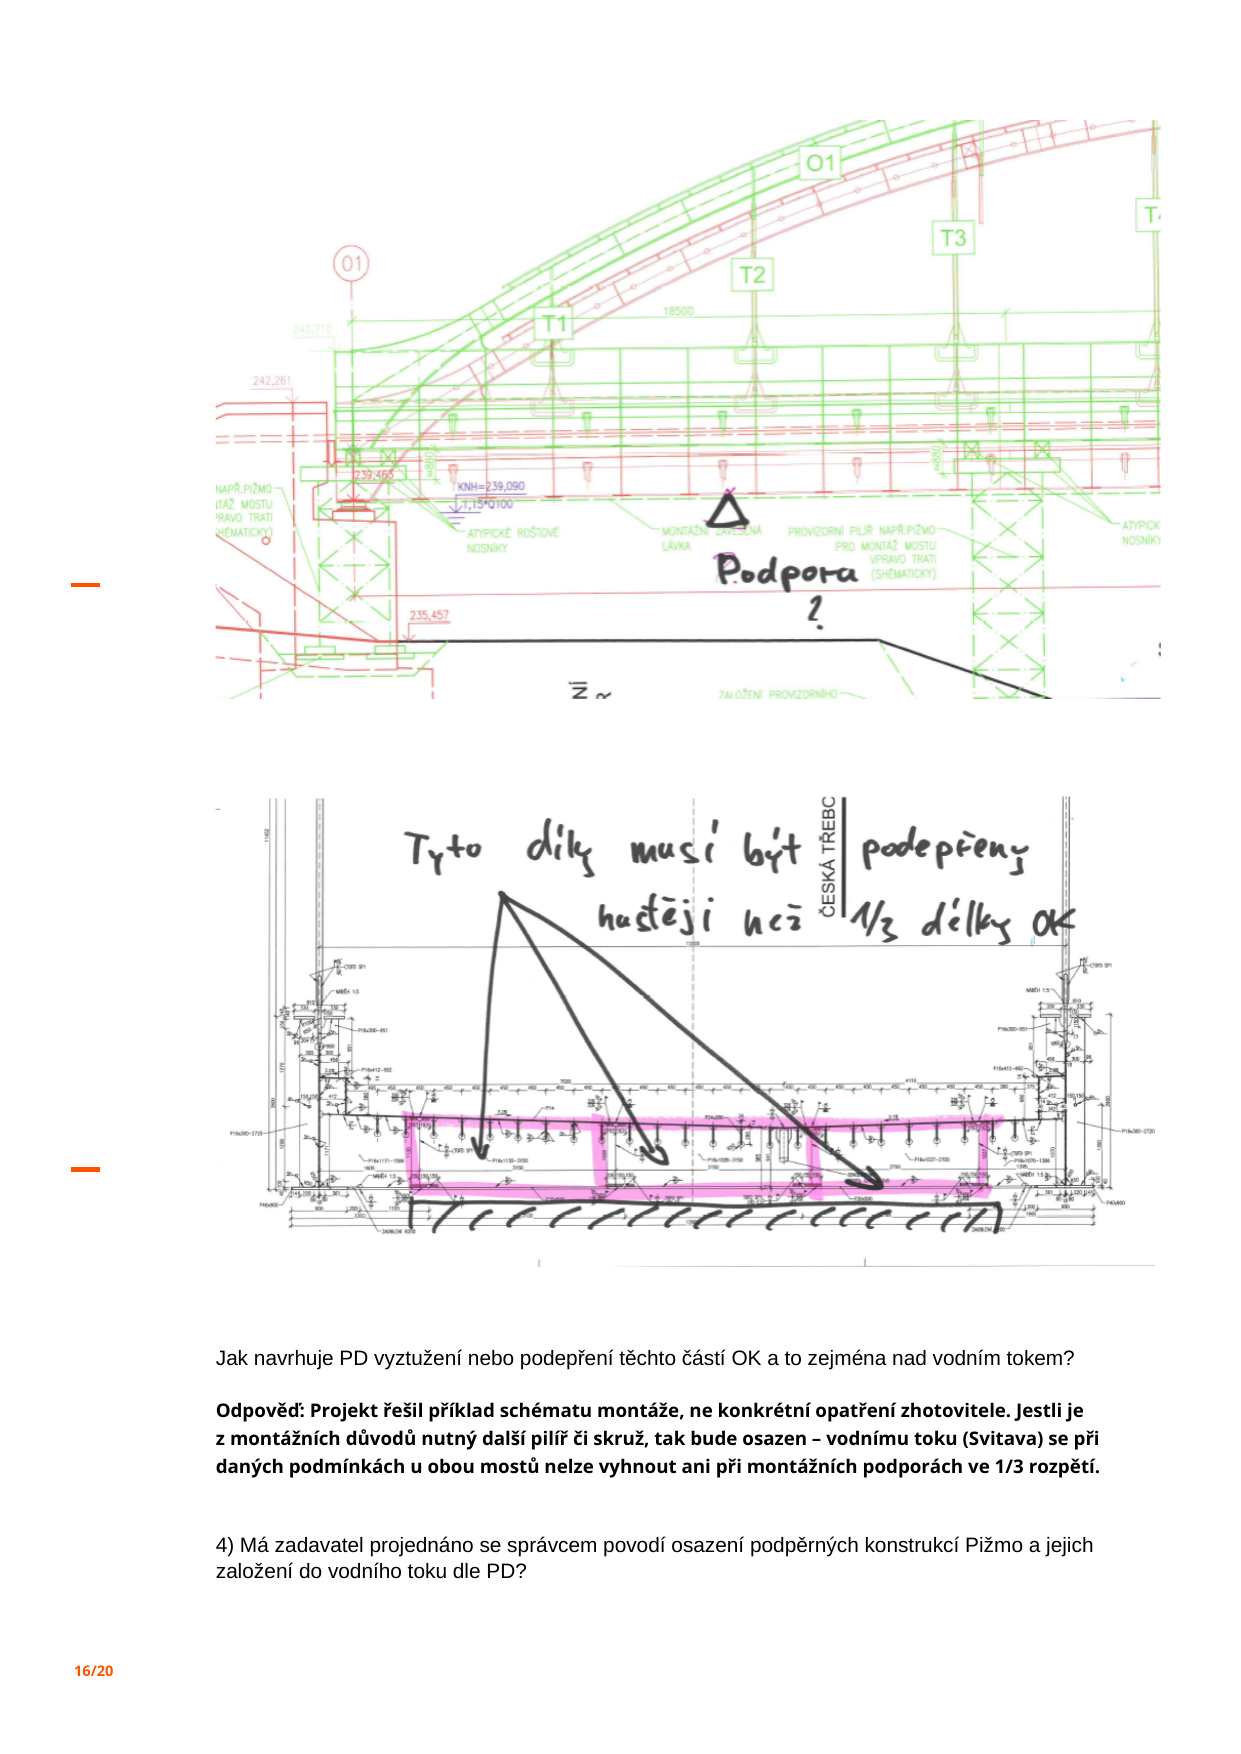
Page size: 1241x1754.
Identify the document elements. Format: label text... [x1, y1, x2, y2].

picture [215, 120, 1161, 699]
text Jak navrhuje PD vyztužení nebo podepření těchto částí OK a to zejména nad vodním tokem? [216, 1346, 1122, 1370]
text Odpověď: Projekt řešil příklad schématu montáže, ne konkrétní opatření zhotovitele. Jestli je z montážních důvodů nutný další pilíř či skruž, tak bude osazen – vodnímu toku (Svitava) se při daných podmínkách u obou mostů nelze vyhnout ani při montážních podporách ve 1/3 rozpětí. [216, 1397, 1122, 1479]
picture [215, 777, 1161, 1267]
text 4) Má zadavatel projednáno se správcem povodí osazení podpěrných konstrukcí Pižmo a jejich založení do vodního toku dle PD? [216, 1532, 1122, 1583]
